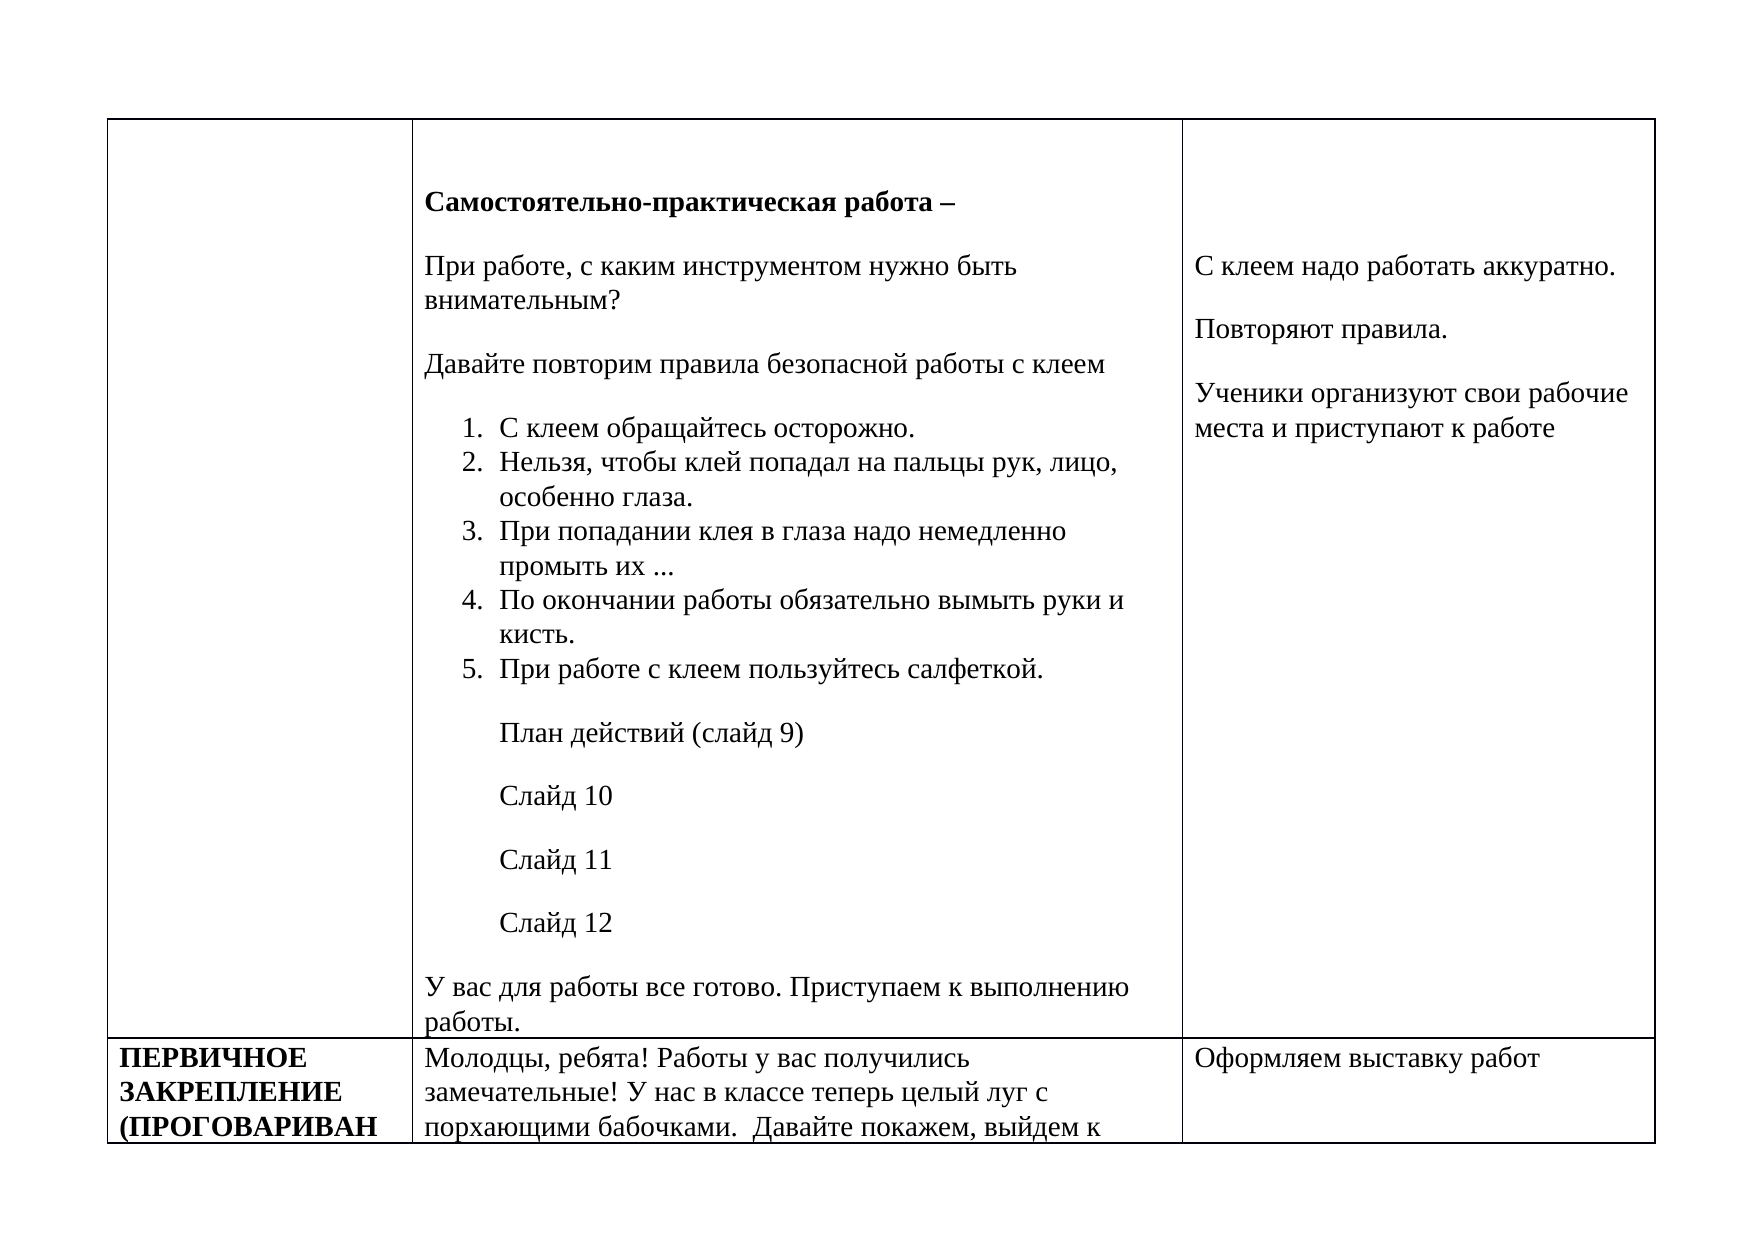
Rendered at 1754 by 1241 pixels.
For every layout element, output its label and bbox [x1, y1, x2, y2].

table_cell [1183, 120, 1654, 1037]
table_cell [1183, 1039, 1654, 1142]
table_cell [108, 1039, 412, 1142]
table_cell [413, 120, 1182, 1037]
table_cell [108, 120, 412, 1037]
table_cell [413, 1039, 1182, 1142]
